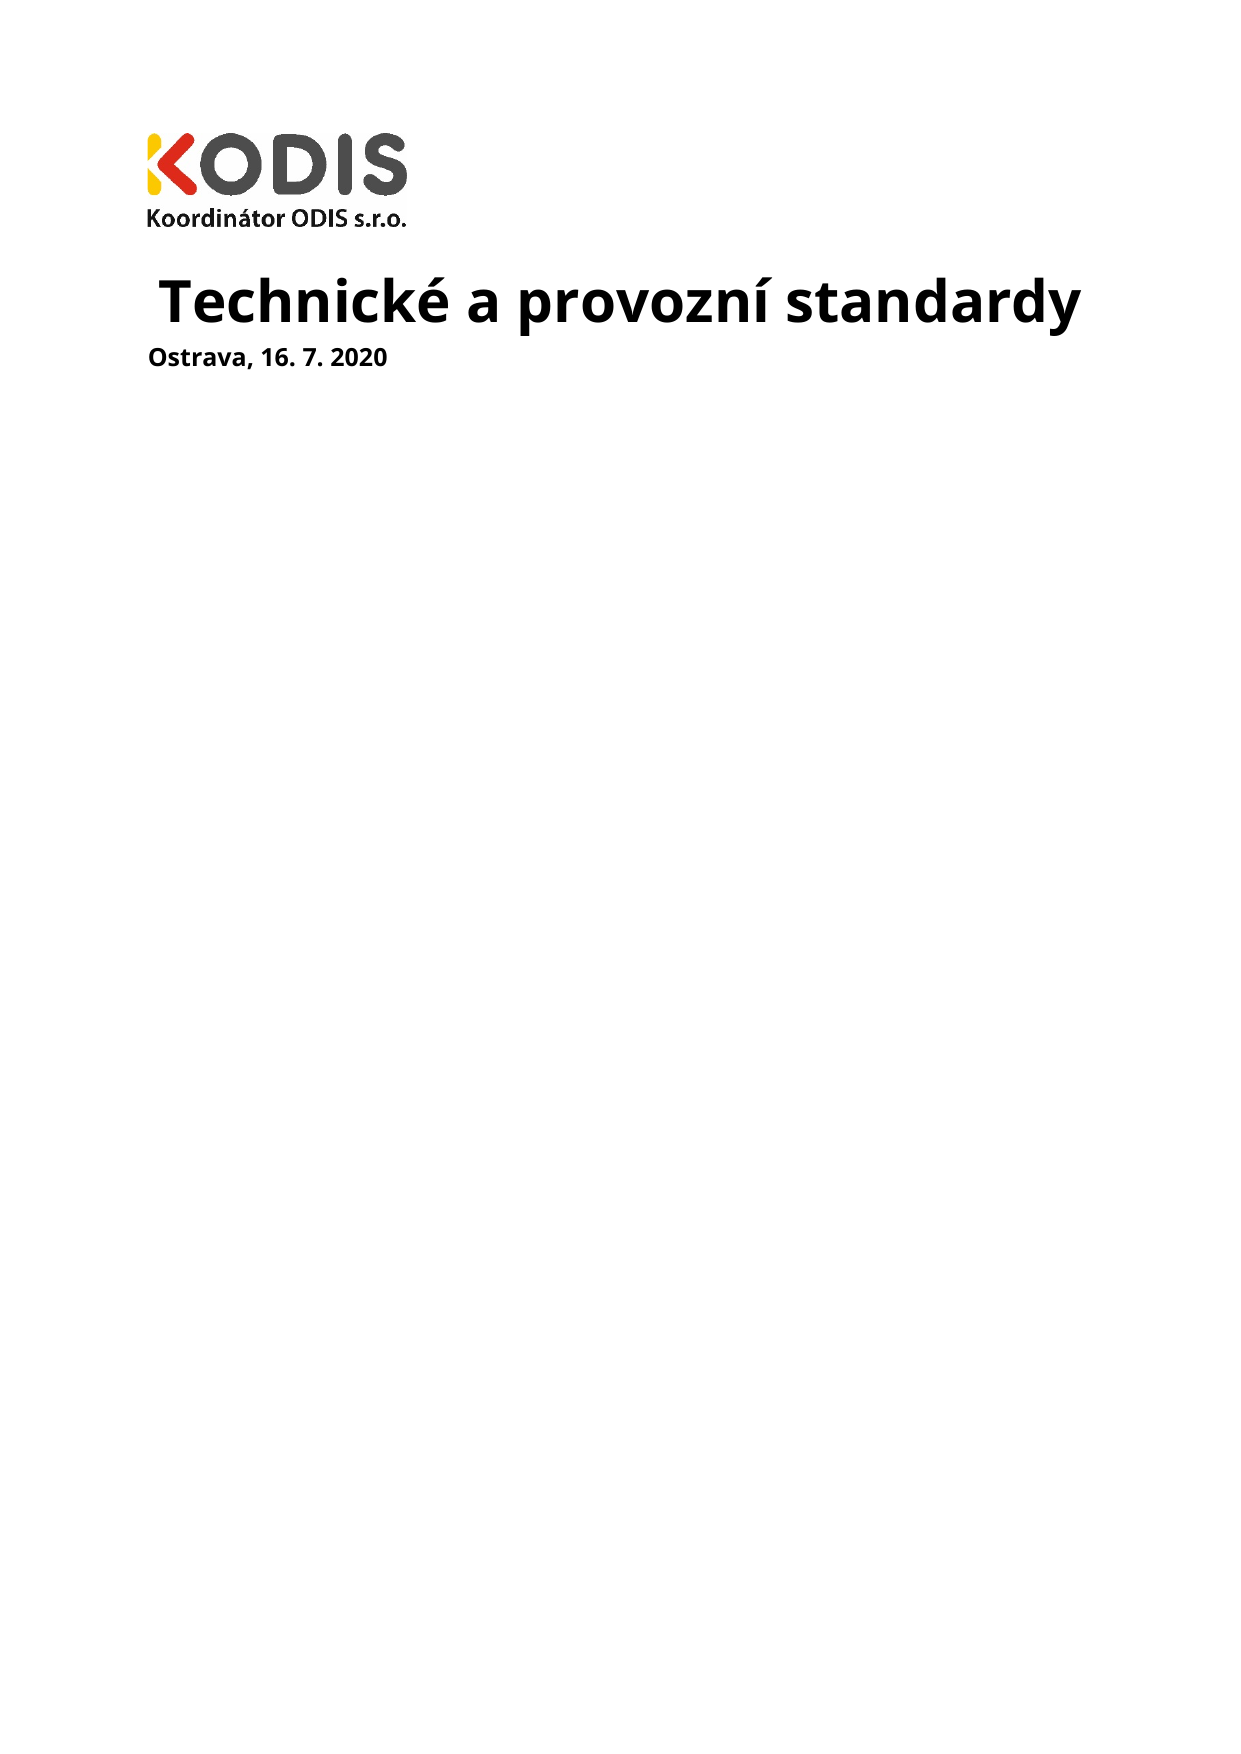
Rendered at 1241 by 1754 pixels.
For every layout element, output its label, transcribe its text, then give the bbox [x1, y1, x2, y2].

text Ostrava, 16. 7. 2020 [148, 340, 1092, 374]
picture [147, 133, 407, 227]
text Technické a provozní standardy [148, 261, 1092, 340]
